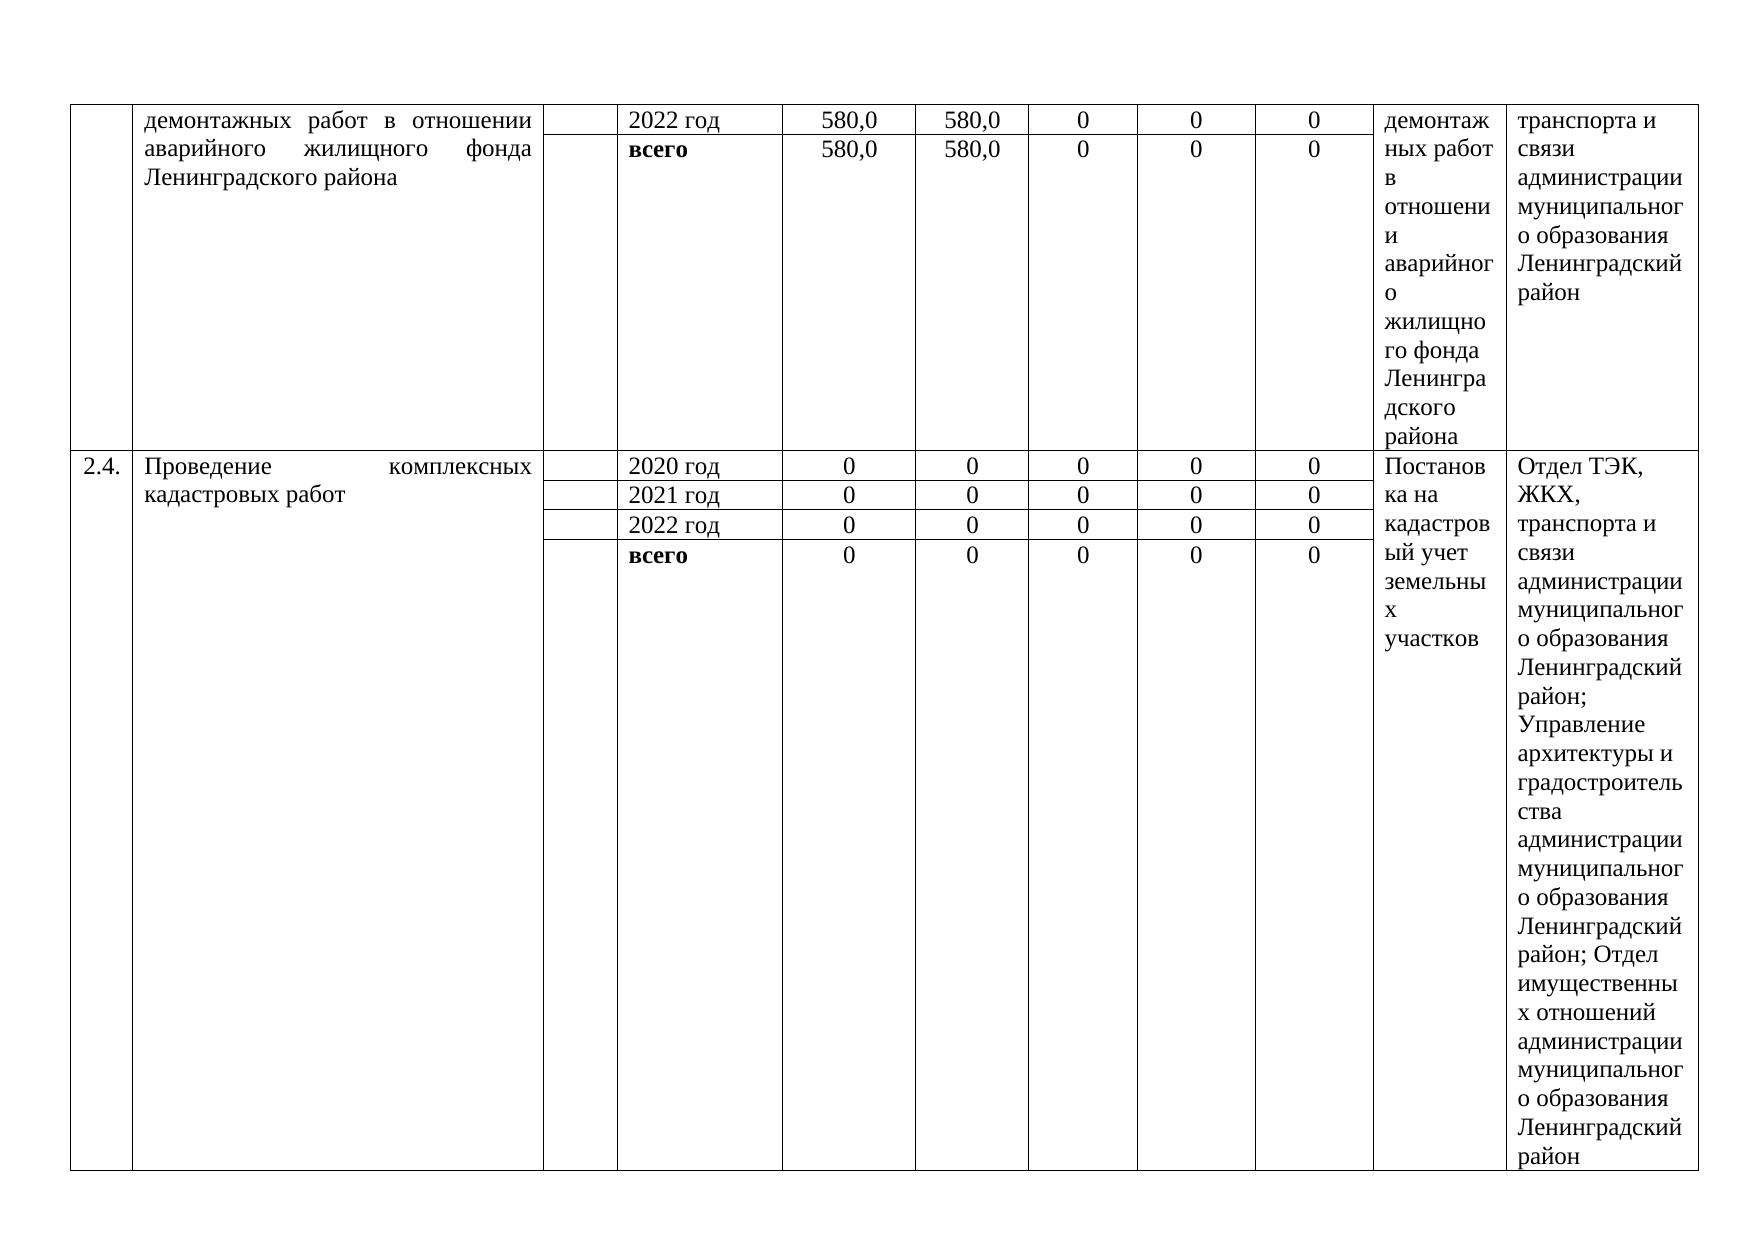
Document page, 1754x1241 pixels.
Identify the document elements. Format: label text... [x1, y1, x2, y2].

table_cell 0 [1256, 135, 1373, 450]
table_cell 0 [783, 540, 915, 1169]
table_cell 2020 год [618, 451, 782, 479]
table_cell 0 [1138, 481, 1255, 509]
table_cell 0 [916, 481, 1028, 509]
table_cell 0 [916, 540, 1028, 1169]
table_cell 0 [1029, 540, 1137, 1169]
table_cell 0 [783, 451, 915, 479]
table_cell 0 [1029, 510, 1137, 539]
table_cell [544, 105, 617, 133]
table_cell всего [618, 135, 782, 450]
table_cell 0 [1138, 540, 1255, 1169]
table_cell 2.4. [71, 451, 132, 1169]
table_cell Проведение комплексных кадастровых работ [133, 451, 543, 1169]
table_cell 0 [1256, 510, 1373, 539]
table_cell 580,0 [916, 135, 1028, 450]
table_cell Отдел ТЭК, ЖКХ, транспорта и связи администрации муниципального образования Ленинградский район; Управление архитектуры и градостроительства администрации муниципального образования Ленинградский район; Отдел имущественных отношений администрации муниципального образования Ленинградский район [1507, 451, 1698, 1169]
table_cell 0 [916, 510, 1028, 539]
table_cell 0 [1029, 135, 1137, 450]
table_cell [544, 135, 617, 450]
table_cell [544, 451, 617, 479]
table_cell 0 [1256, 105, 1373, 133]
table_cell 0 [1138, 451, 1255, 479]
table_cell [544, 540, 617, 1169]
table_cell 0 [1256, 451, 1373, 479]
table_cell 0 [1138, 510, 1255, 539]
table_cell 0 [783, 481, 915, 509]
table_cell 580,0 [783, 105, 915, 133]
table_cell 0 [1029, 481, 1137, 509]
table_cell 0 [1029, 105, 1137, 133]
table_cell 0 [916, 451, 1028, 479]
table_cell всего [618, 540, 782, 1169]
table_cell 0 [783, 510, 915, 539]
table_cell [544, 510, 617, 539]
table_cell 0 [1256, 540, 1373, 1169]
table_cell [544, 481, 617, 509]
table_cell 2022 год [618, 105, 782, 133]
table_cell 0 [1138, 135, 1255, 450]
table_cell 0 [1256, 481, 1373, 509]
table_cell 2022 год [618, 510, 782, 539]
table_cell 0 [1138, 105, 1255, 133]
table_cell 580,0 [916, 105, 1028, 133]
table_cell 2021 год [618, 481, 782, 509]
table_cell 0 [1029, 451, 1137, 479]
table_cell 580,0 [783, 135, 915, 450]
table_cell Постановка на кадастровый учет земельных участков [1374, 451, 1506, 1169]
